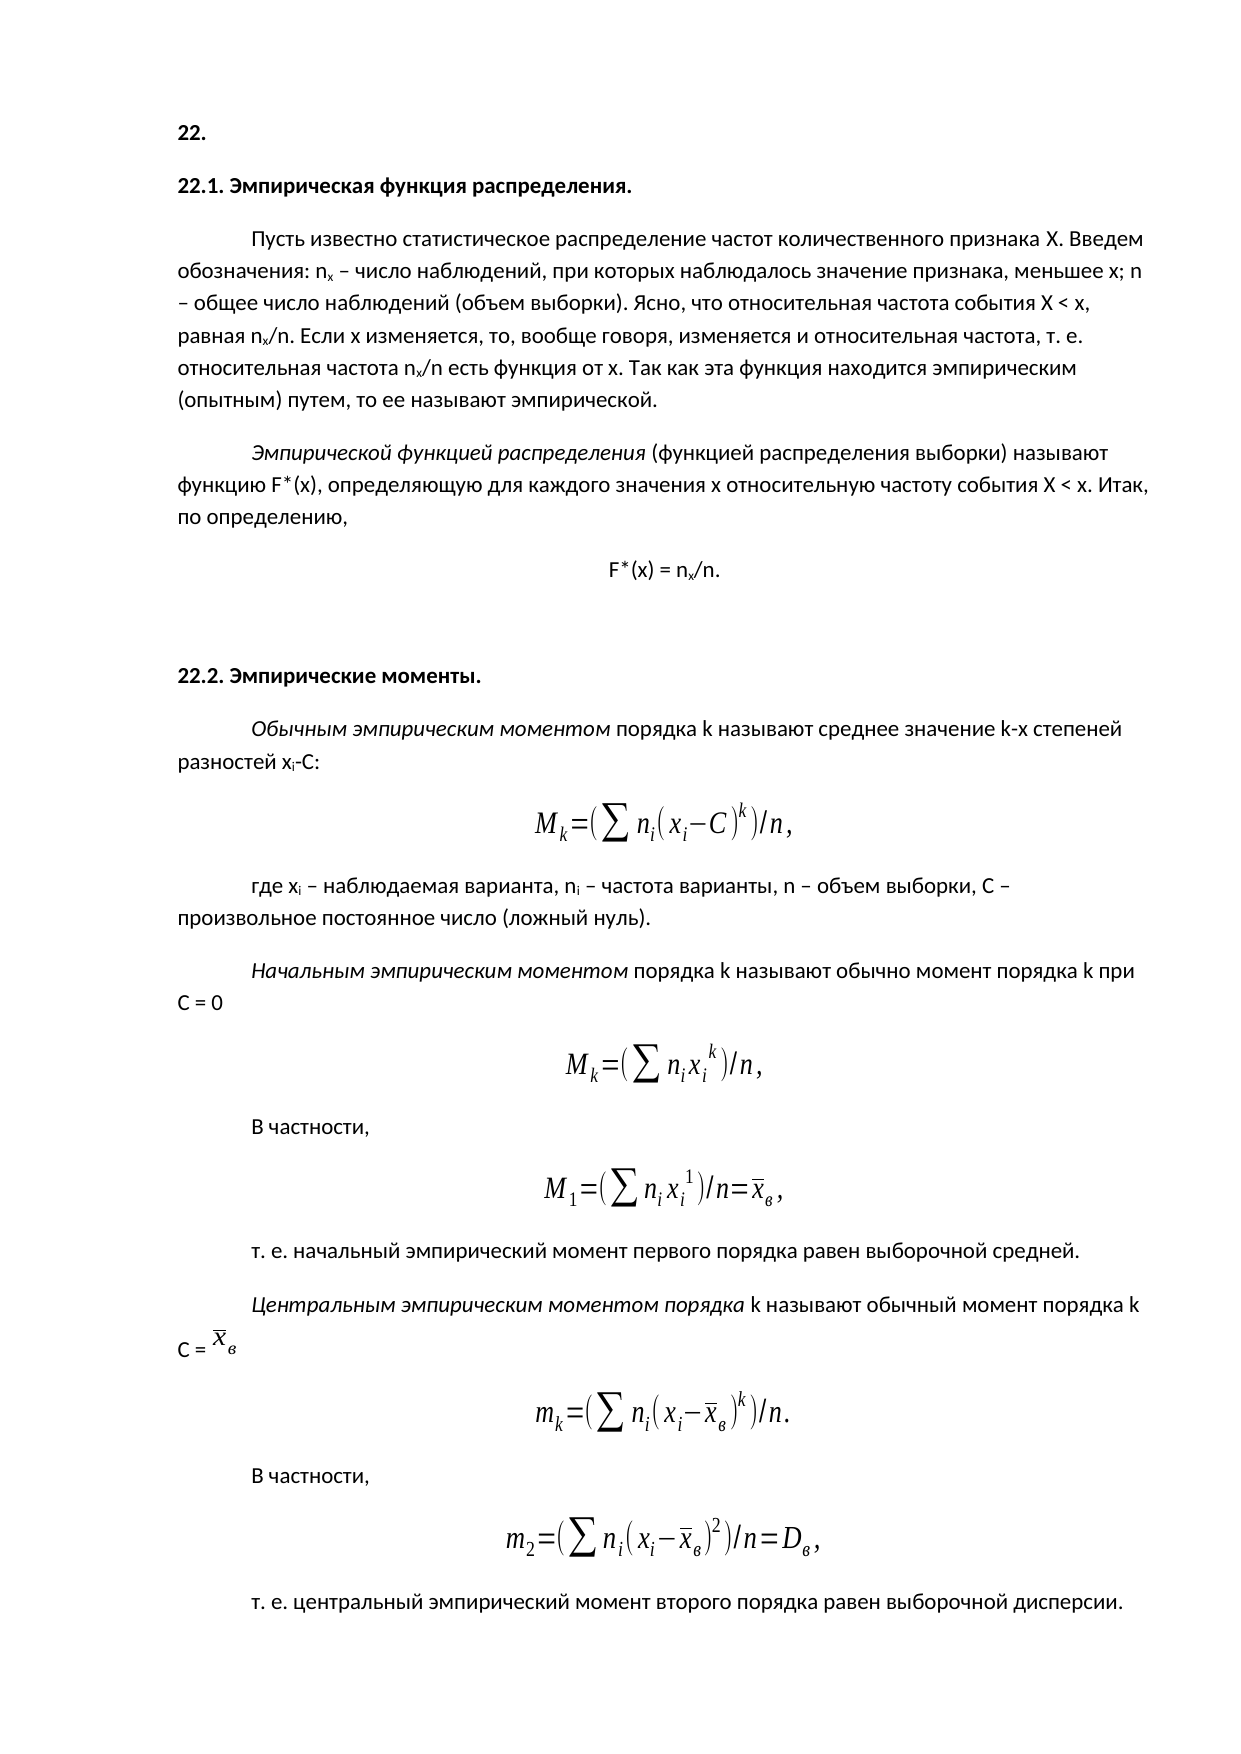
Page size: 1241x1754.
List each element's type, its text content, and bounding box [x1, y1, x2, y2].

text 22. [177, 118, 1152, 146]
text Центральным эмпирическим моментом порядка k называют обычный момент порядка k C = [177, 1290, 1152, 1364]
text т. е. центральный эмпирический момент второго порядка равен выборочной дисперсии. [177, 1587, 1152, 1615]
text В частности, [177, 1461, 1152, 1489]
text Эмпирической функцией распределения (функцией распределения выборки) называют функцию F*(x), определяющую для каждого значения x относительную частоту события X < x. Итак, по определению, [177, 438, 1152, 531]
text F*(x) = nx/n. [177, 556, 1152, 583]
text т. е. начальный эмпирический момент первого порядка равен выборочной средней. [177, 1237, 1152, 1265]
text Пусть известно статистическое распределение частот количественного признака X. Введем обозначения: nx – число наблюдений, при которых наблюдалось значение признака, меньшее x; n – общее число наблюдений (объем выборки). Ясно, что относительная частота события X < x, равная nx/n. Если x изменяется, то, вообще говоря, изменяется и относительная частота, т. е. относительная частота nx/n есть функция от x. Так как эта функция находится эмпирическим (опытным) путем, то ее называют эмпирической. [177, 224, 1152, 413]
text Обычным эмпирическим моментом порядка k называют среднее значение k-х степеней разностей xi-C: [177, 714, 1152, 775]
text Начальным эмпирическим моментом порядка k называют обычно момент порядка k при C = 0 [177, 956, 1152, 1016]
text 22.2. Эмпирические моменты. [177, 662, 1152, 689]
text где xi – наблюдаемая варианта, ni – частота варианты, n – объем выборки, C – произвольное постоянное число (ложный нуль). [177, 871, 1152, 931]
text В частности, [177, 1112, 1152, 1141]
text 22.1. Эмпирическая функция распределения. [177, 171, 1152, 199]
